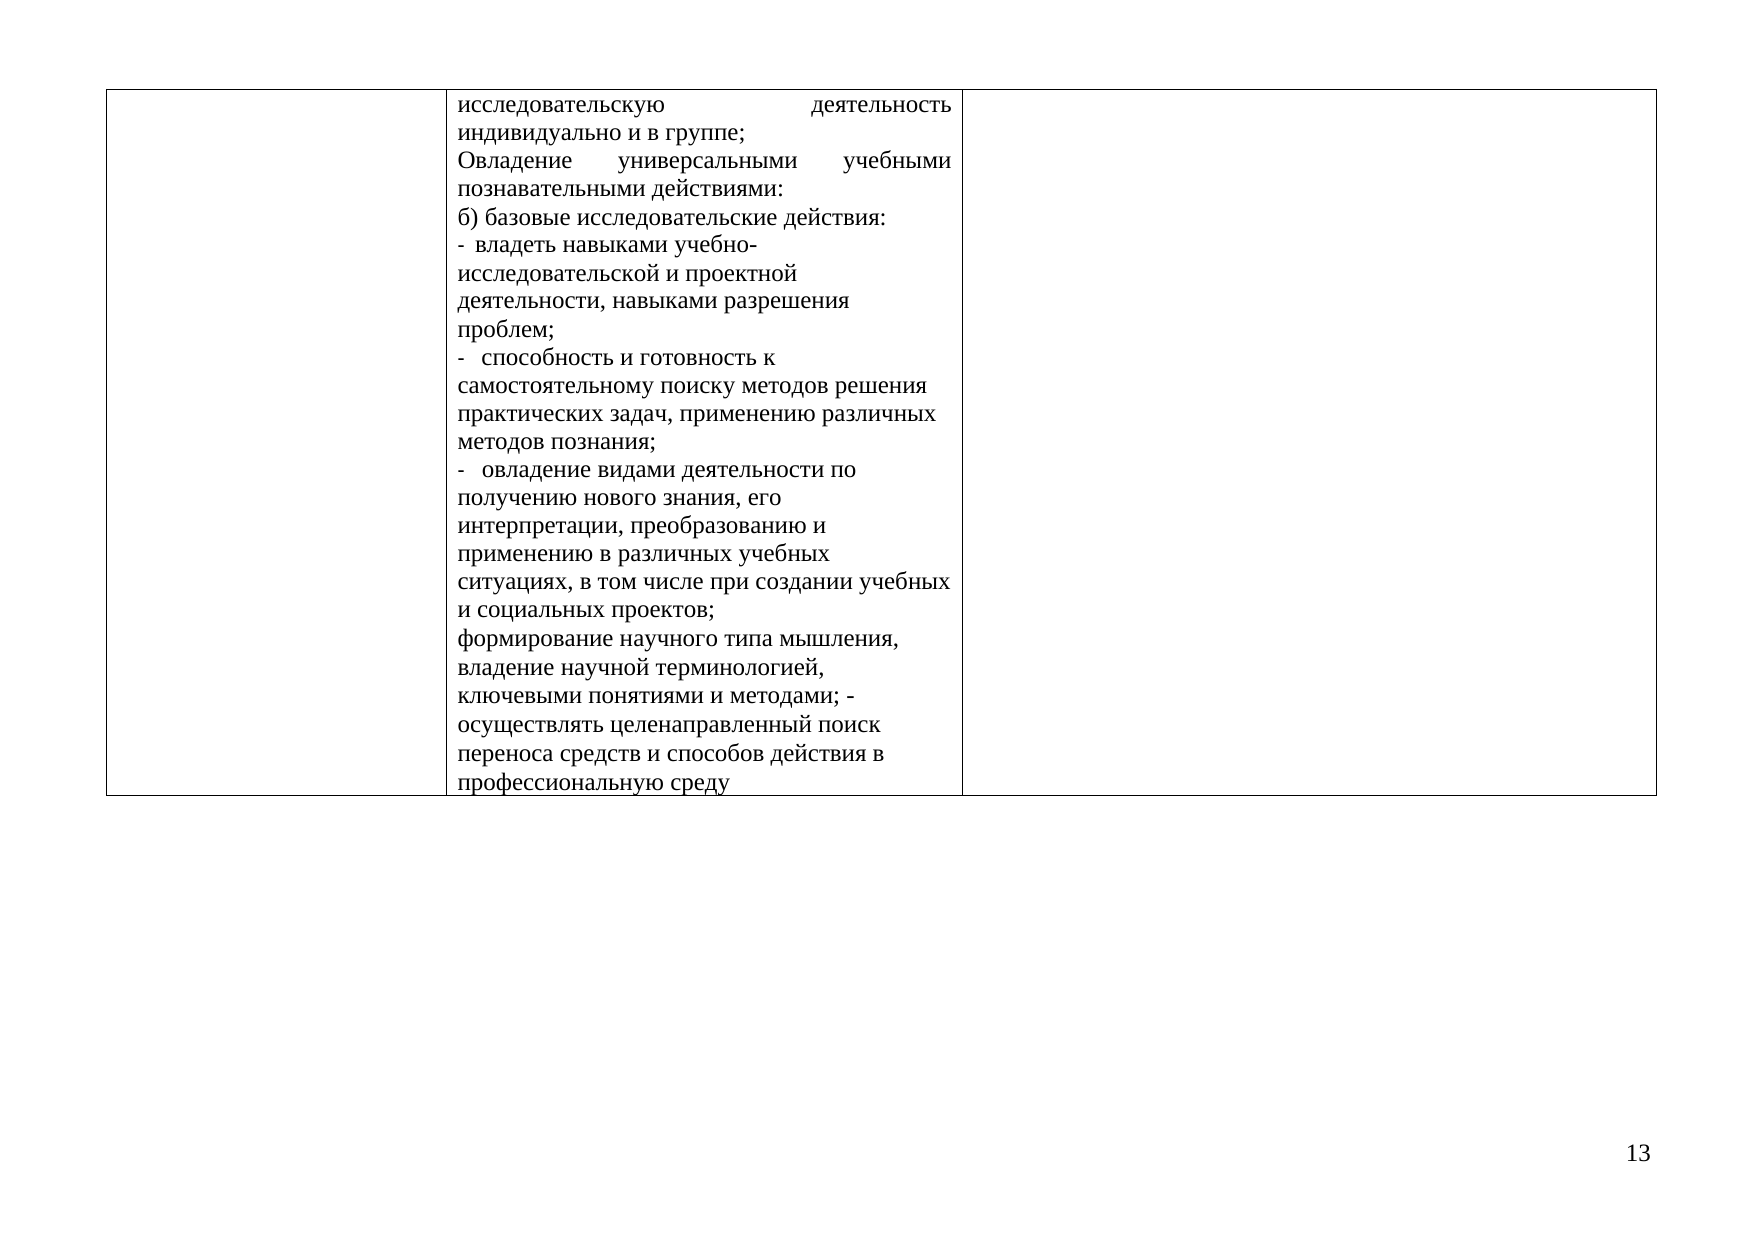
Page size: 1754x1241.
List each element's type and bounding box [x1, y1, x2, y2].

table_cell [107, 90, 446, 795]
table_cell [963, 90, 1656, 795]
table_cell [447, 90, 962, 795]
